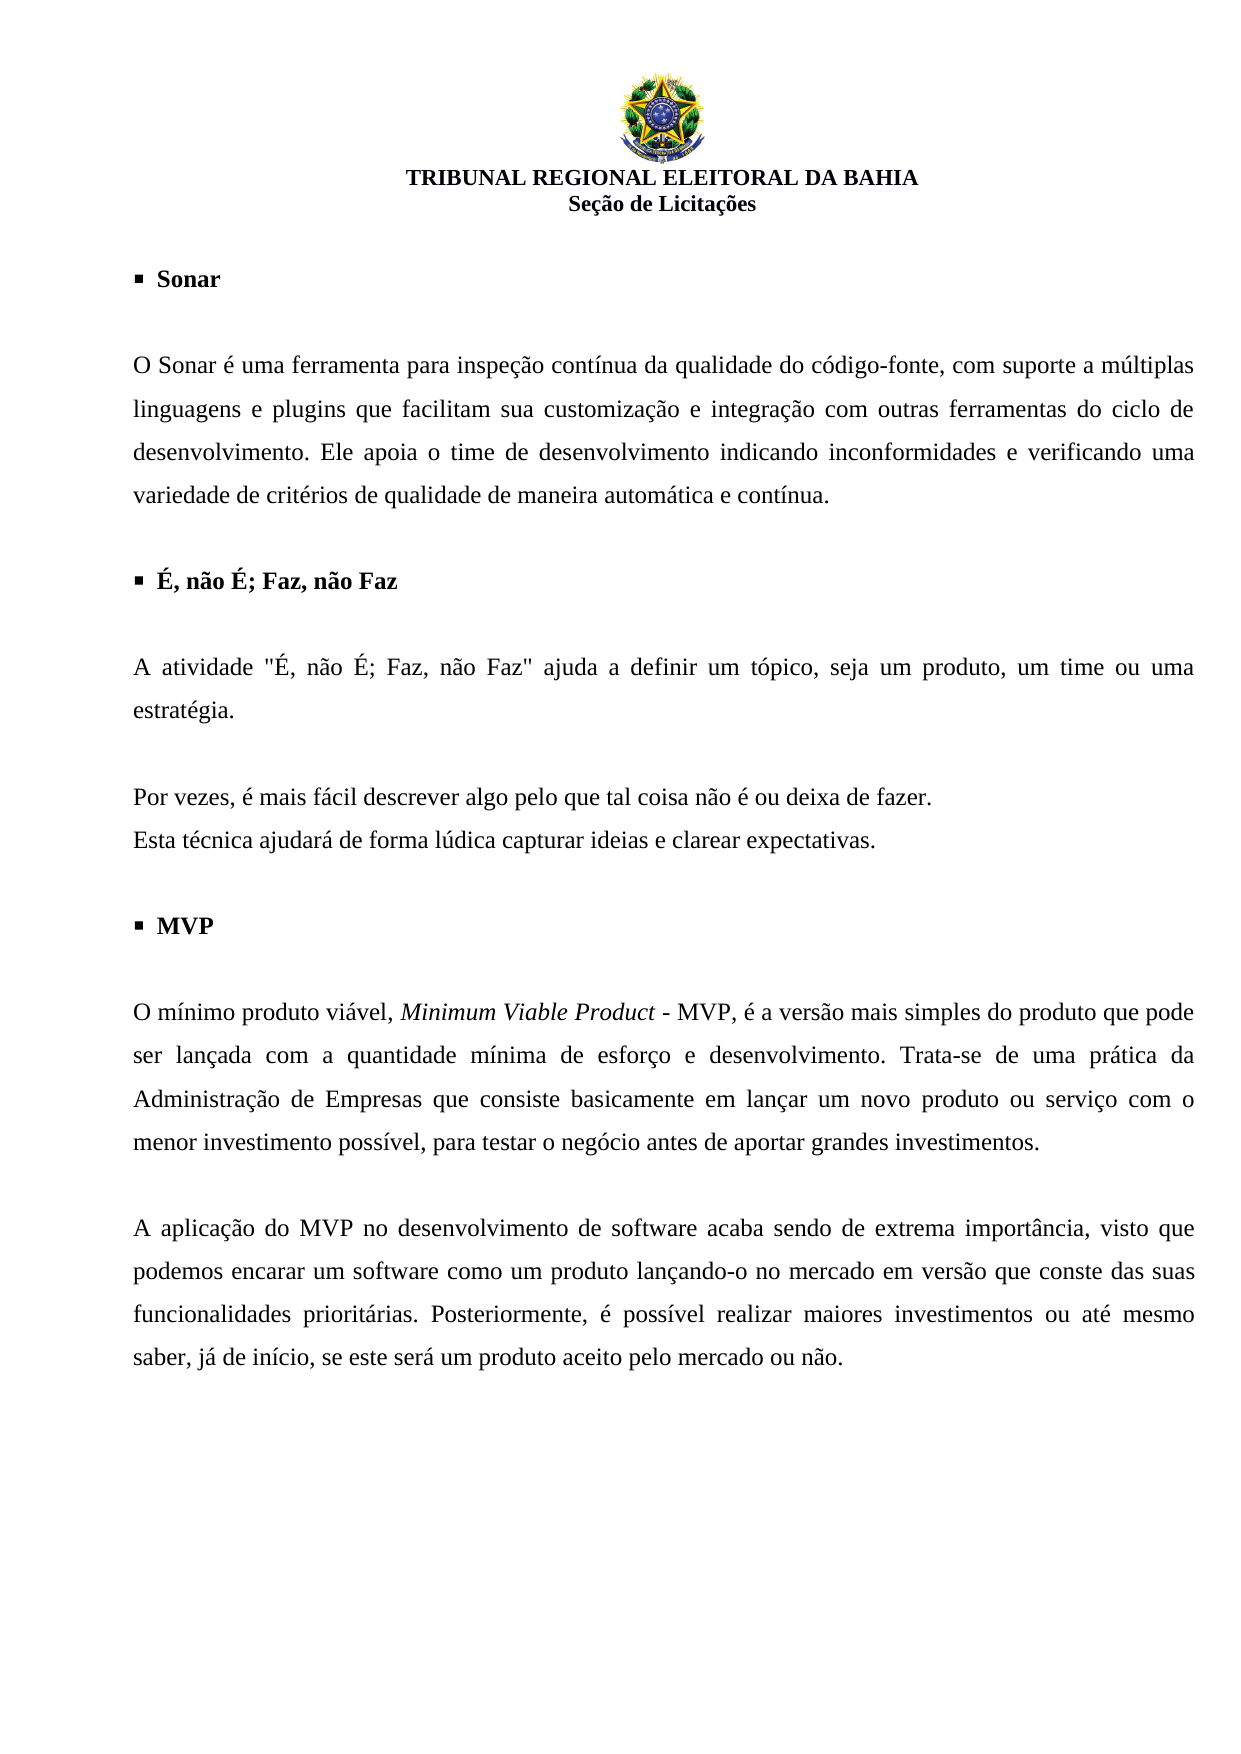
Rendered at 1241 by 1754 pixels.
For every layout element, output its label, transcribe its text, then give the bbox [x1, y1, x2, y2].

list É, não É; Faz, não Faz [133, 566, 1196, 595]
text O mínimo produto viável, Minimum Viable Product - MVP, é a versão mais simples do produto que pode ser lançada com a quantidade mínima de esforço e desenvolvimento. Trata-se de uma prática da Administração de Empresas que consiste basicamente em lançar um novo produto ou serviço com o menor investimento possível, para testar o negócio antes de aportar grandes investimentos. [133, 997, 1196, 1156]
list Sonar [133, 264, 1196, 293]
text A atividade "É, não É; Faz, não Faz" ajuda a definir um tópico, seja um produto, um time ou uma estratégia. [133, 652, 1196, 724]
text A aplicação do MVP no desenvolvimento de software acaba sendo de extrema importância, visto que podemos encarar um software como um produto lançando-o no mercado em versão que conste das suas funcionalidades prioritárias. Posteriormente, é possível realizar maiores investimentos ou até mesmo saber, já de início, se este será um produto aceito pelo mercado ou não. [133, 1213, 1196, 1371]
text Esta técnica ajudará de forma lúdica capturar ideias e clarear expectativas. [133, 825, 1196, 854]
text O Sonar é uma ferramenta para inspeção contínua da qualidade do código-fonte, com suporte a múltiplas linguagens e plugins que facilitam sua customização e integração com outras ferramentas do ciclo de desenvolvimento. Ele apoia o time de desenvolvimento indicando inconformidades e verificando uma variedade de critérios de qualidade de maneira automática e contínua. [133, 351, 1196, 509]
list MVP [133, 911, 1196, 940]
text Por vezes, é mais fácil descrever algo pelo que tal coisa não é ou deixa de fazer. [133, 782, 1196, 811]
